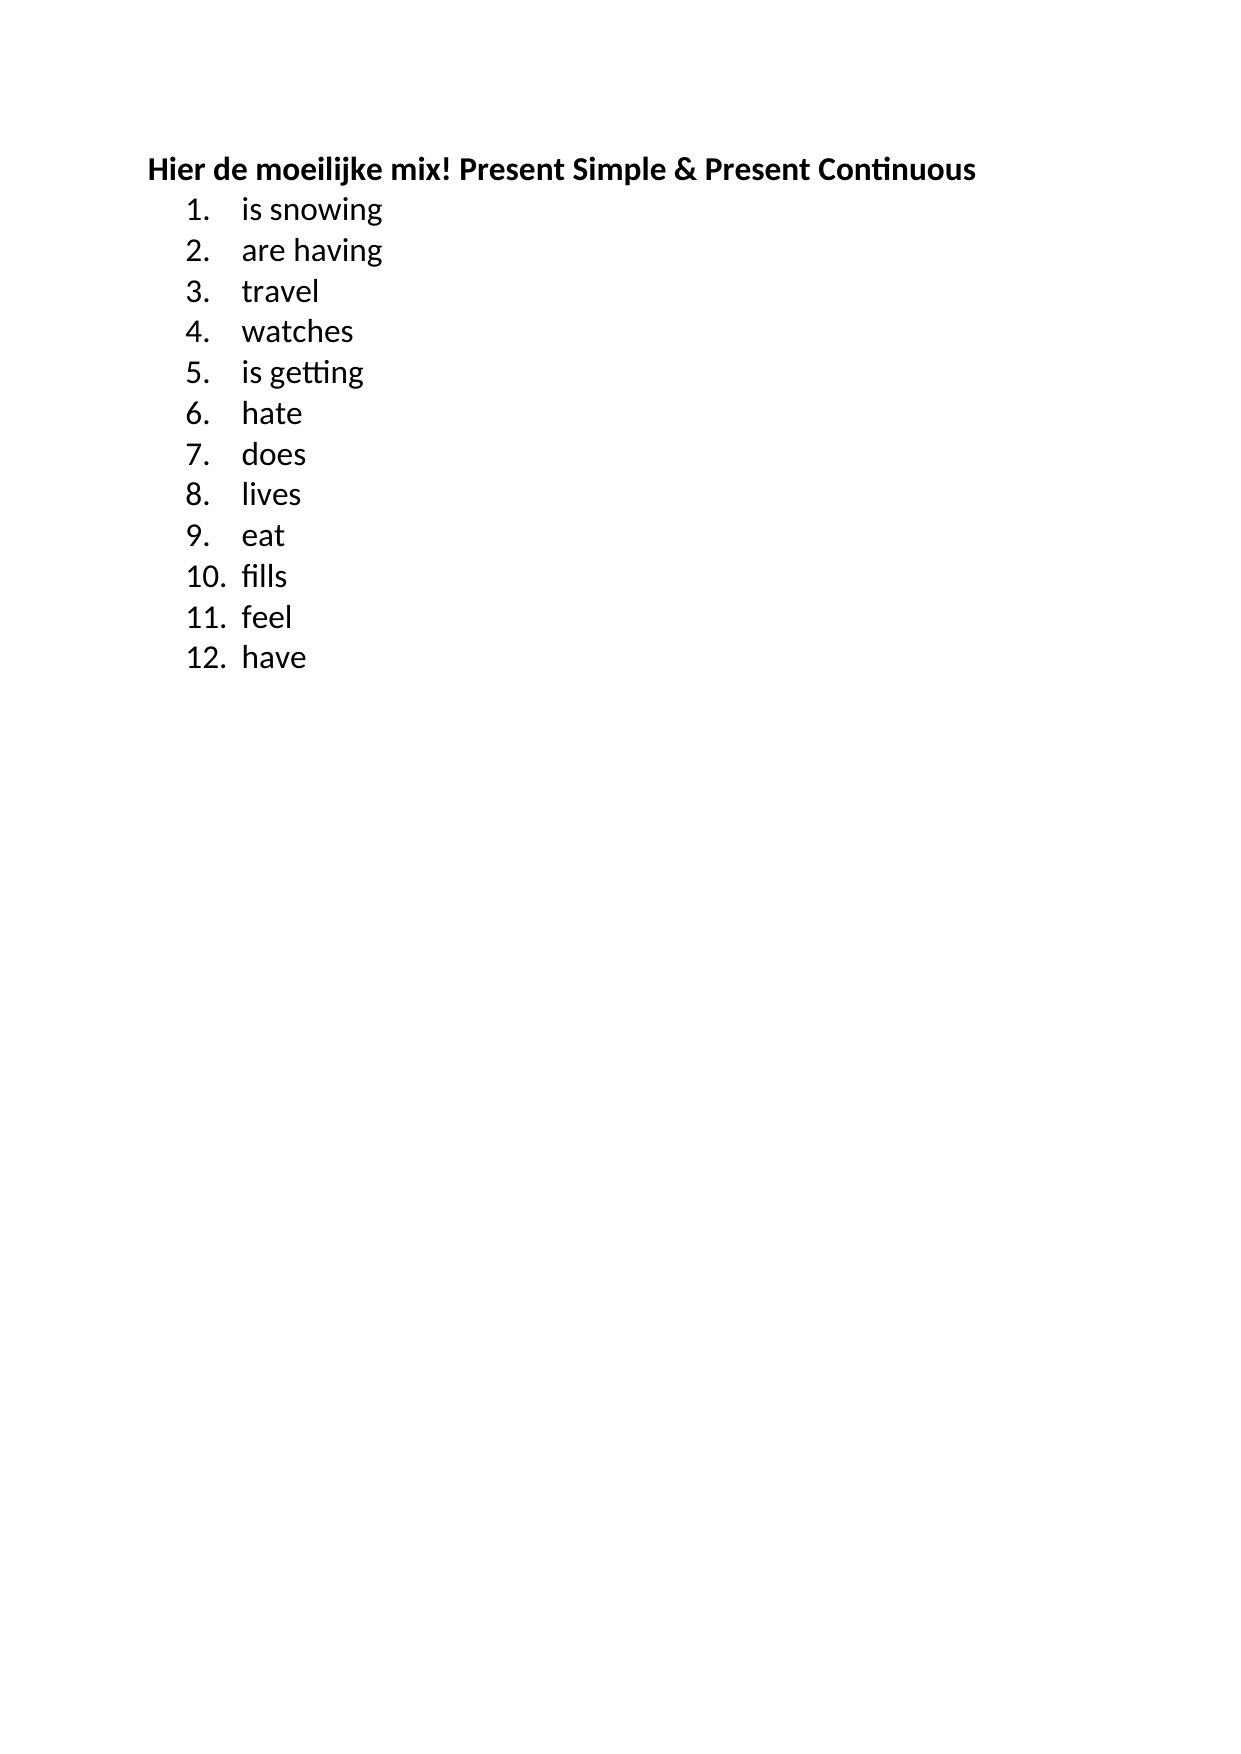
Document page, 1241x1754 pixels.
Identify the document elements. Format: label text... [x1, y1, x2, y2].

text Hier de moeilijke mix! Present Simple & Present Continuous [148, 148, 1093, 188]
list is getting [185, 351, 1093, 392]
list travel [185, 270, 1093, 311]
list feel [185, 596, 1093, 636]
list hate [185, 392, 1093, 433]
list is snowing [185, 188, 1093, 229]
list fills [185, 555, 1093, 596]
list lives [185, 473, 1093, 514]
list watches [185, 311, 1093, 351]
list are having [185, 229, 1093, 270]
list does [185, 433, 1093, 473]
list have [185, 636, 1093, 677]
list eat [185, 514, 1093, 555]
